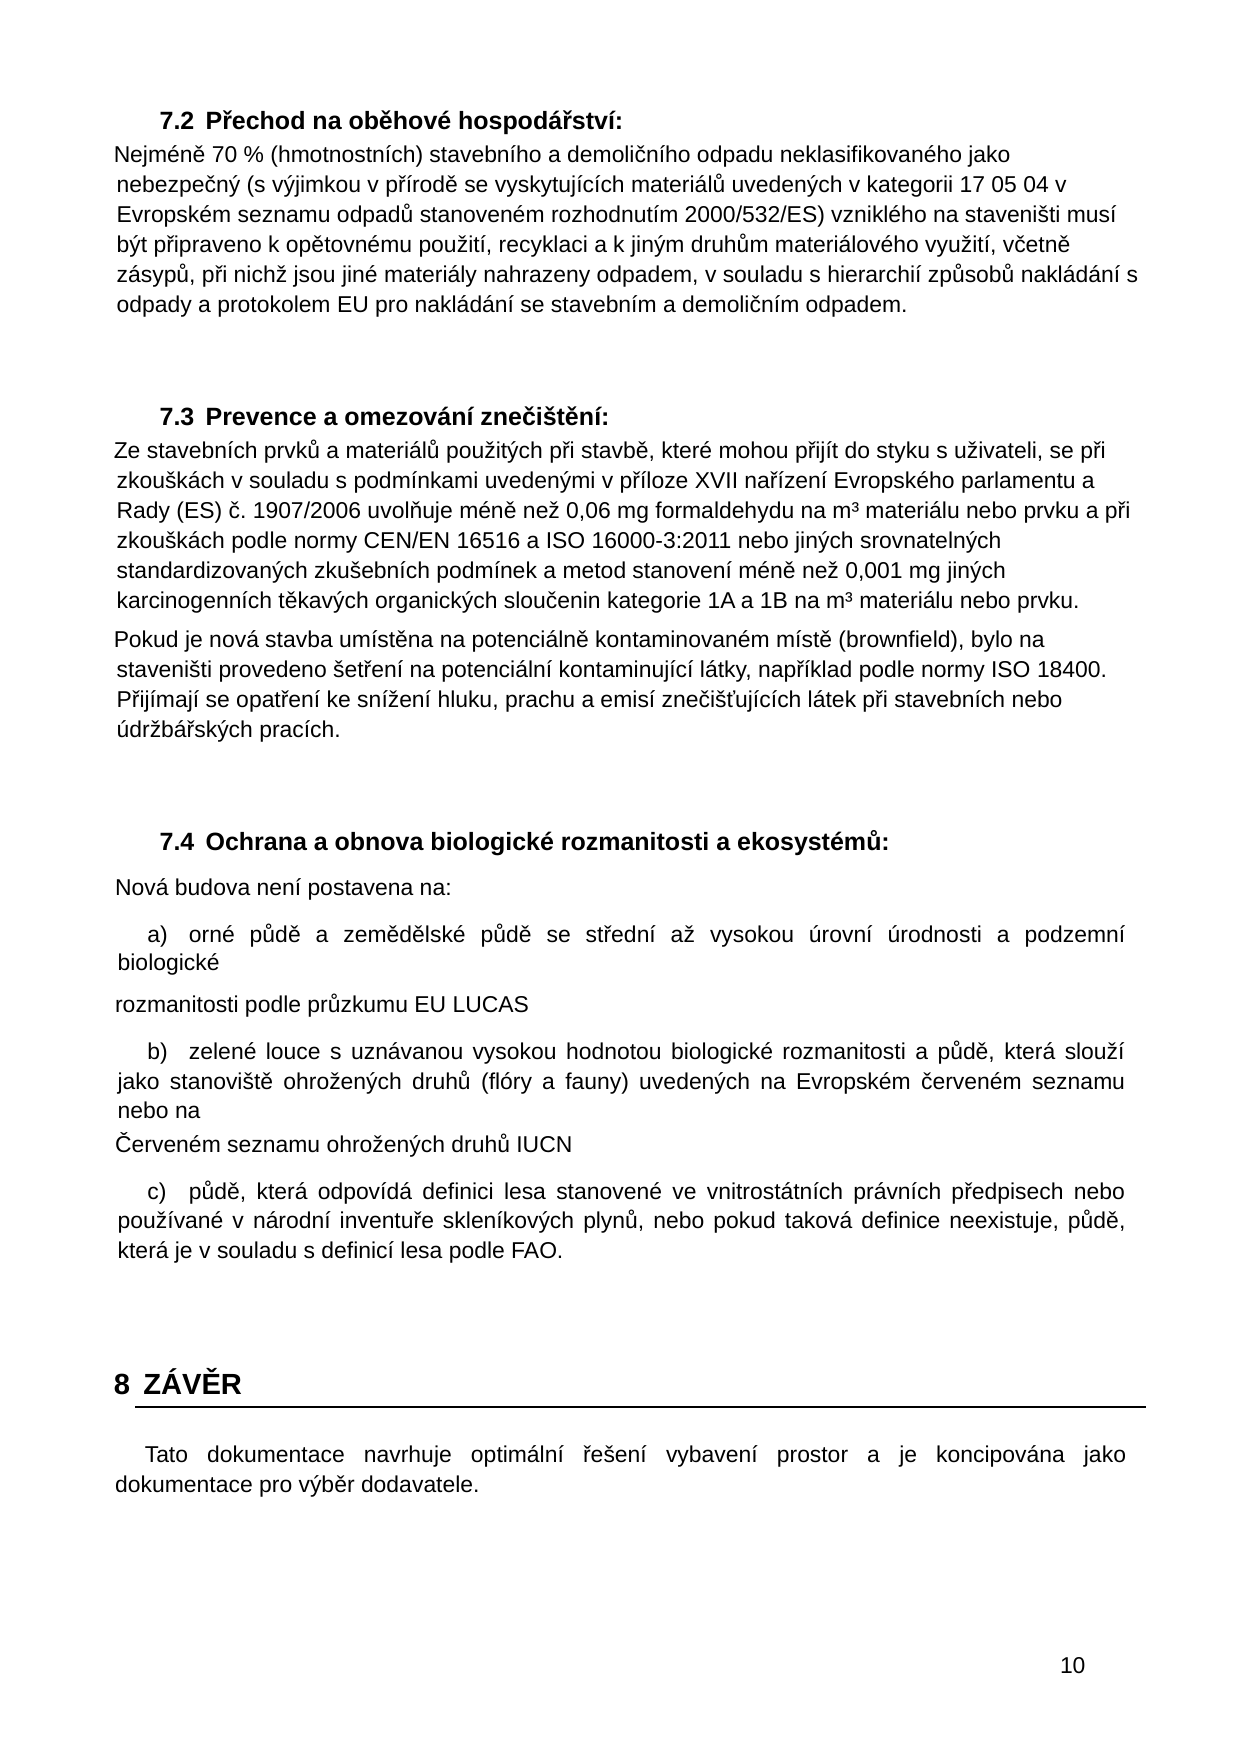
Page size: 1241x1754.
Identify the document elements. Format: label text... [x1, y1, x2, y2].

subtitle Přechod na oběhové hospodářství: [159, 106, 1161, 135]
text Pokud je nová stavba umístěna na potenciálně kontaminovaném místě (brownfield), bylo na staveništi provedeno šetření na potenciální kontaminující látky, například podle normy ISO 18400. Přijímají se opatření ke snížení hluku, prachu a emisí znečišťujících látek při stavebních nebo údržbářských pracích. [113, 626, 1138, 742]
text Ze stavebních prvků a materiálů použitých při stavbě, které mohou přijít do styku s uživateli, se při zkouškách v souladu s podmínkami uvedenými v příloze XVII nařízení Evropského parlamentu a Rady (ES) č. 1907/2006 uvolňuje méně než 0,06 mg formaldehydu na m³ materiálu nebo prvku a při zkouškách podle normy CEN/EN 16516 a ISO 16000-3:2011 nebo jiných srovnatelných standardizovaných zkušebních podmínek a metod stanovení méně než 0,001 mg jiných karcinogenních těkavých organických sloučenin kategorie 1A a 1B na m³ materiálu nebo prvku. [113, 437, 1138, 614]
text Červeném seznamu ohrožených druhů IUCN [115, 1131, 1126, 1158]
text rozmanitosti podle průzkumu EU LUCAS [115, 991, 1126, 1018]
text Nejméně 70 % (hmotnostních) stavebního a demoličního odpadu neklasifikovaného jako nebezpečný (s výjimkou v přírodě se vyskytujících materiálů uvedených v kategorii 17 05 04 v Evropském seznamu odpadů stanoveném rozhodnutím 2000/532/ES) vzniklého na staveništi musí být připraveno k opětovnému použití, recyklaci a k jiným druhům materiálového využití, včetně zásypů, při nichž jsou jiné materiály nahrazeny odpadem, v souladu s hierarchií způsobů nakládání s odpady a protokolem EU pro nakládání se stavebním a demoličním odpadem. [113, 141, 1138, 318]
text Tato dokumentace navrhuje optimální řešení vybavení prostor a je koncipována jako dokumentace pro výběr dodavatele. [115, 1441, 1126, 1497]
subtitle ZÁVĚR [113, 1367, 1161, 1401]
subtitle Prevence a omezování znečištění: [159, 402, 1161, 431]
subtitle Ochrana a obnova biologické rozmanitosti a ekosystémů: [159, 827, 1161, 856]
list zelené louce s uznávanou vysokou hodnotou biologické rozmanitosti a půdě, která slouží jako stanoviště ohrožených druhů (flóry a fauny) uvedených na Evropském červeném seznamu nebo na [117, 1038, 1126, 1124]
list půdě, která odpovídá definici lesa stanovené ve vnitrostátních právních předpisech nebo používané v národní inventuře skleníkových plynů, nebo pokud taková definice neexistuje, půdě, která je v souladu s definicí lesa podle FAO. [117, 1178, 1126, 1263]
list orné půdě a zemědělské půdě se střední až vysokou úrovní úrodnosti a podzemní biologické [117, 921, 1126, 976]
text Nová budova není postavena na: [115, 874, 1126, 900]
